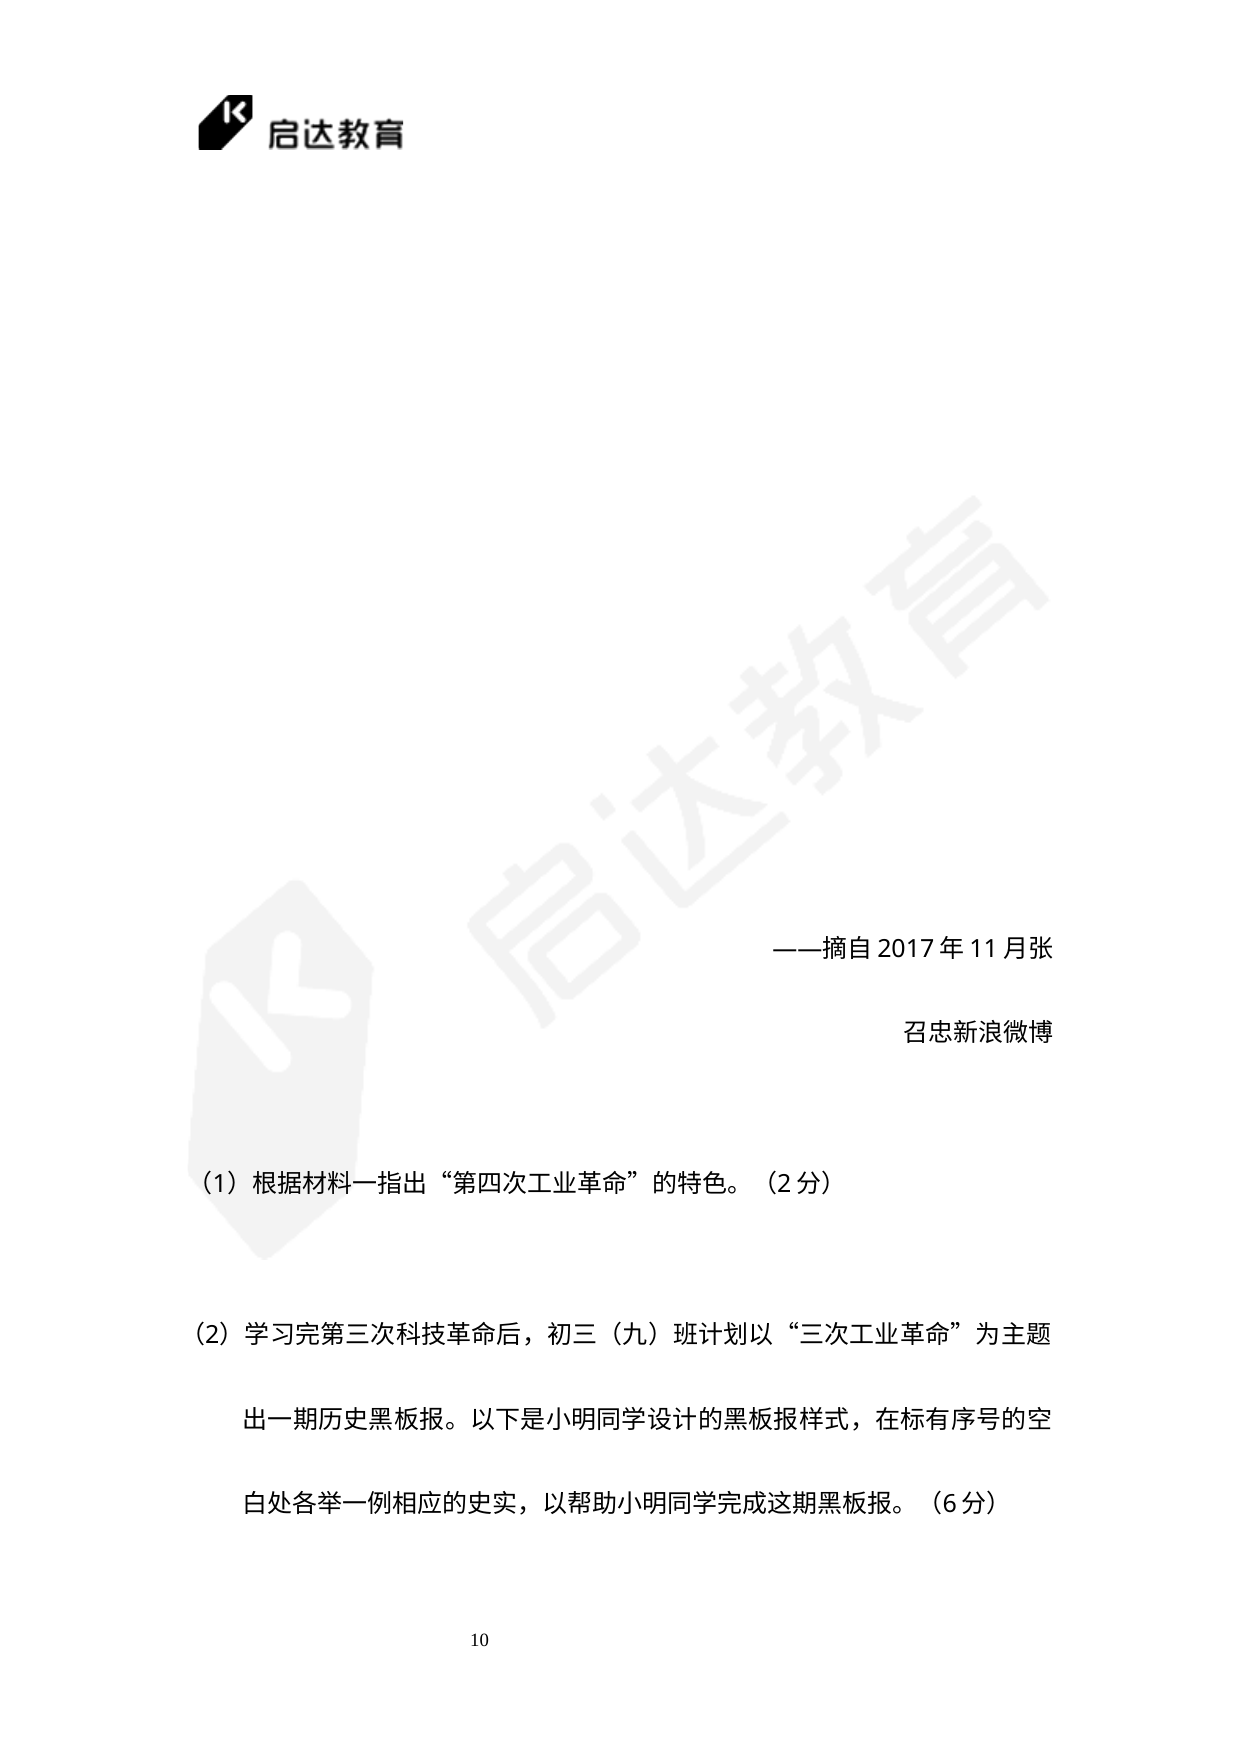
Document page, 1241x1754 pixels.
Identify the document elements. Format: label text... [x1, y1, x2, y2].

text ——摘自2017年11月张召忠新浪微博 [187, 914, 1053, 1063]
text （2）学习完第三次科技革命后，初三（九）班计划以“三次工业革命”为主题出一期历史黑板报。以下是小明同学设计的黑板报样式，在标有序号的空白处各举一例相应的史实，以帮助小明同学完成这期黑板报。（6分） [180, 1301, 1053, 1534]
picture [198, 95, 404, 150]
text （1）根据材料一指出“第四次工业革命”的特色。（2分） [187, 1149, 1053, 1214]
